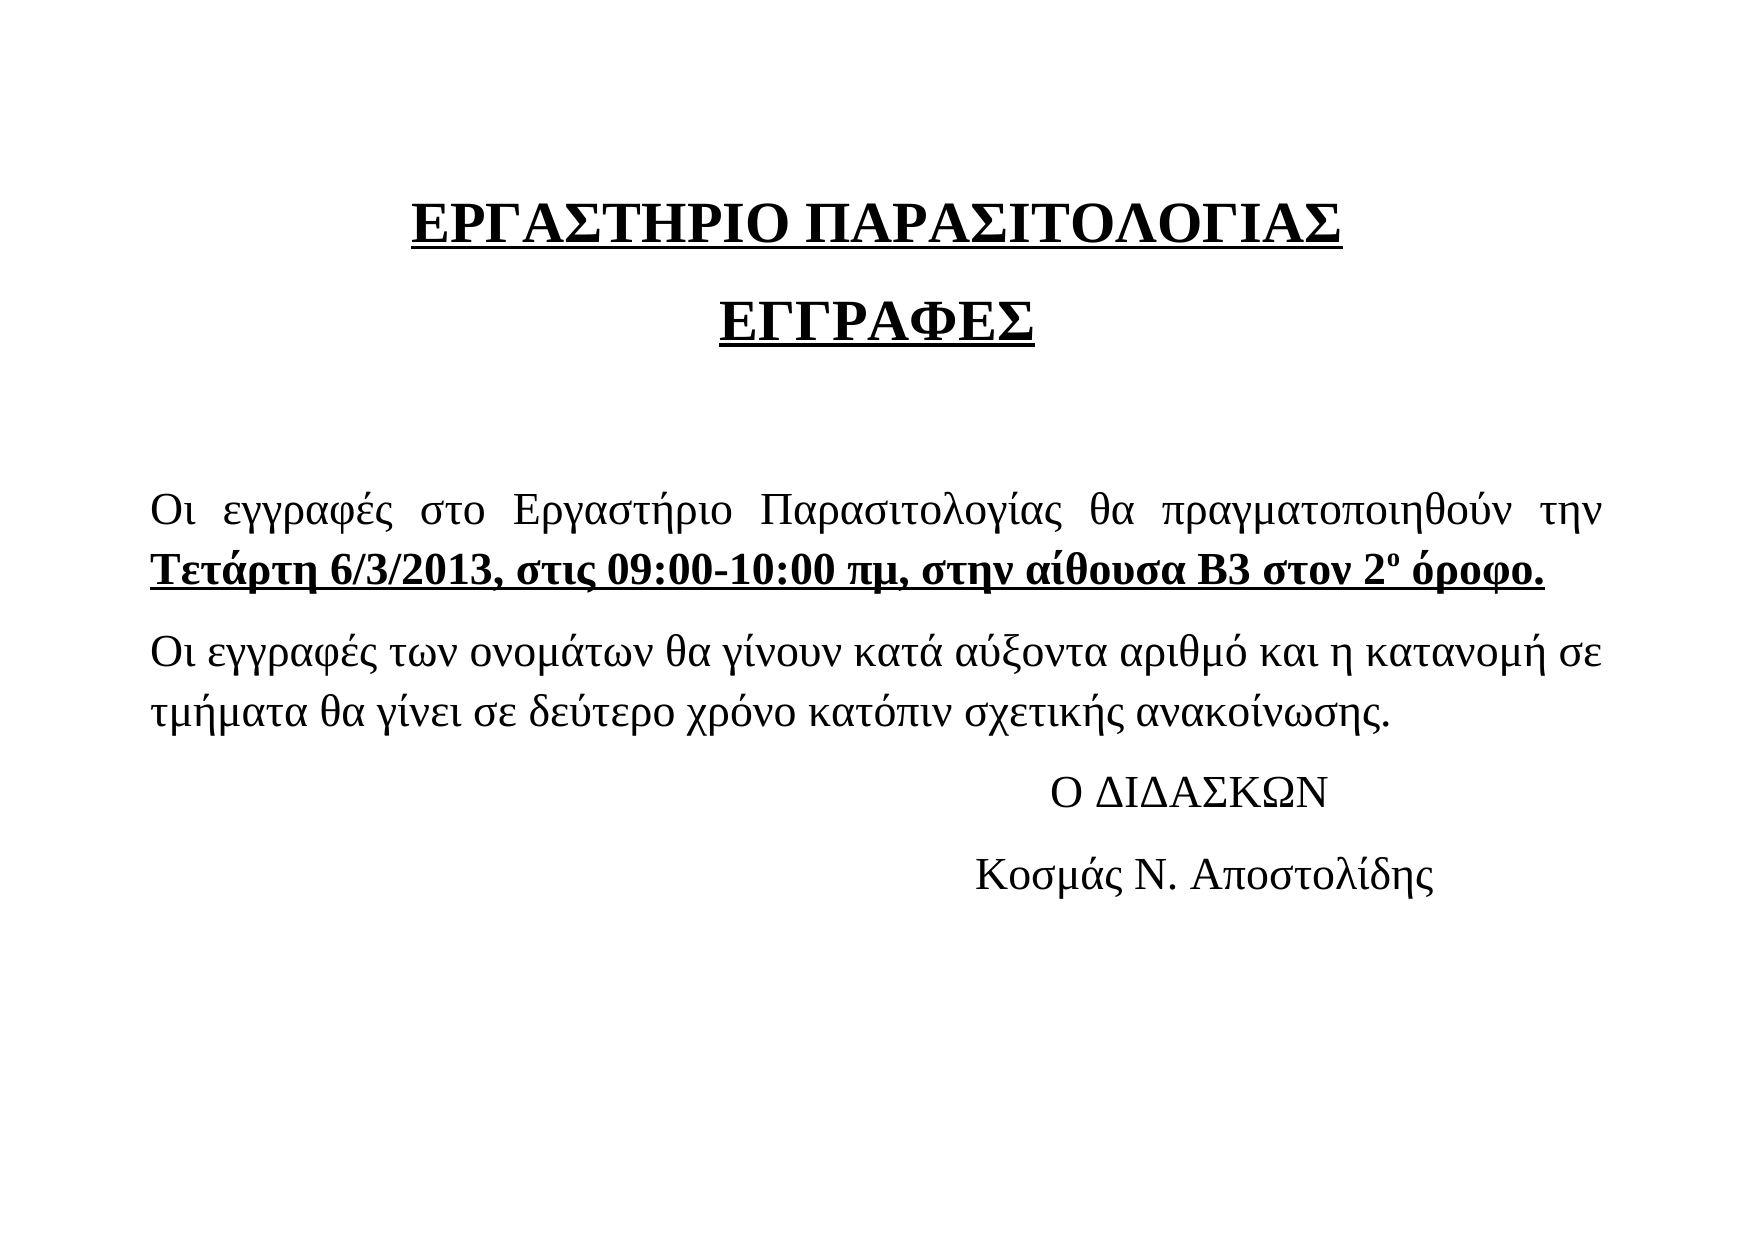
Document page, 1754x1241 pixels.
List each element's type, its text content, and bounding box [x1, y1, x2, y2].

text Οι εγγραφές στο Εργαστήριο Παρασιτολογίας θα πραγματοποιηθούν την Τετάρτη 6/3/2013, στις 09:00-10:00 πμ, στην αίθουσα Β3 στον 2ο όροφο. [150, 481, 1604, 594]
text Κοσμάς Ν. Αποστολίδης [150, 846, 1604, 899]
text ΕΡΓΑΣΤΗΡΙΟ ΠΑΡΑΣΙΤΟΛΟΓΙΑΣ [150, 187, 1604, 254]
text Οι εγγραφές των ονομάτων θα γίνουν κατά αύξοντα αριθμό και η κατανομή σε τμήματα θα γίνει σε δεύτερο χρόνο κατόπιν σχετικής ανακοίνωσης. [150, 623, 1604, 736]
text Ο ΔΙΔΑΣΚΩΝ [150, 765, 1604, 818]
text ΕΓΓΡΑΦΕΣ [150, 285, 1604, 352]
